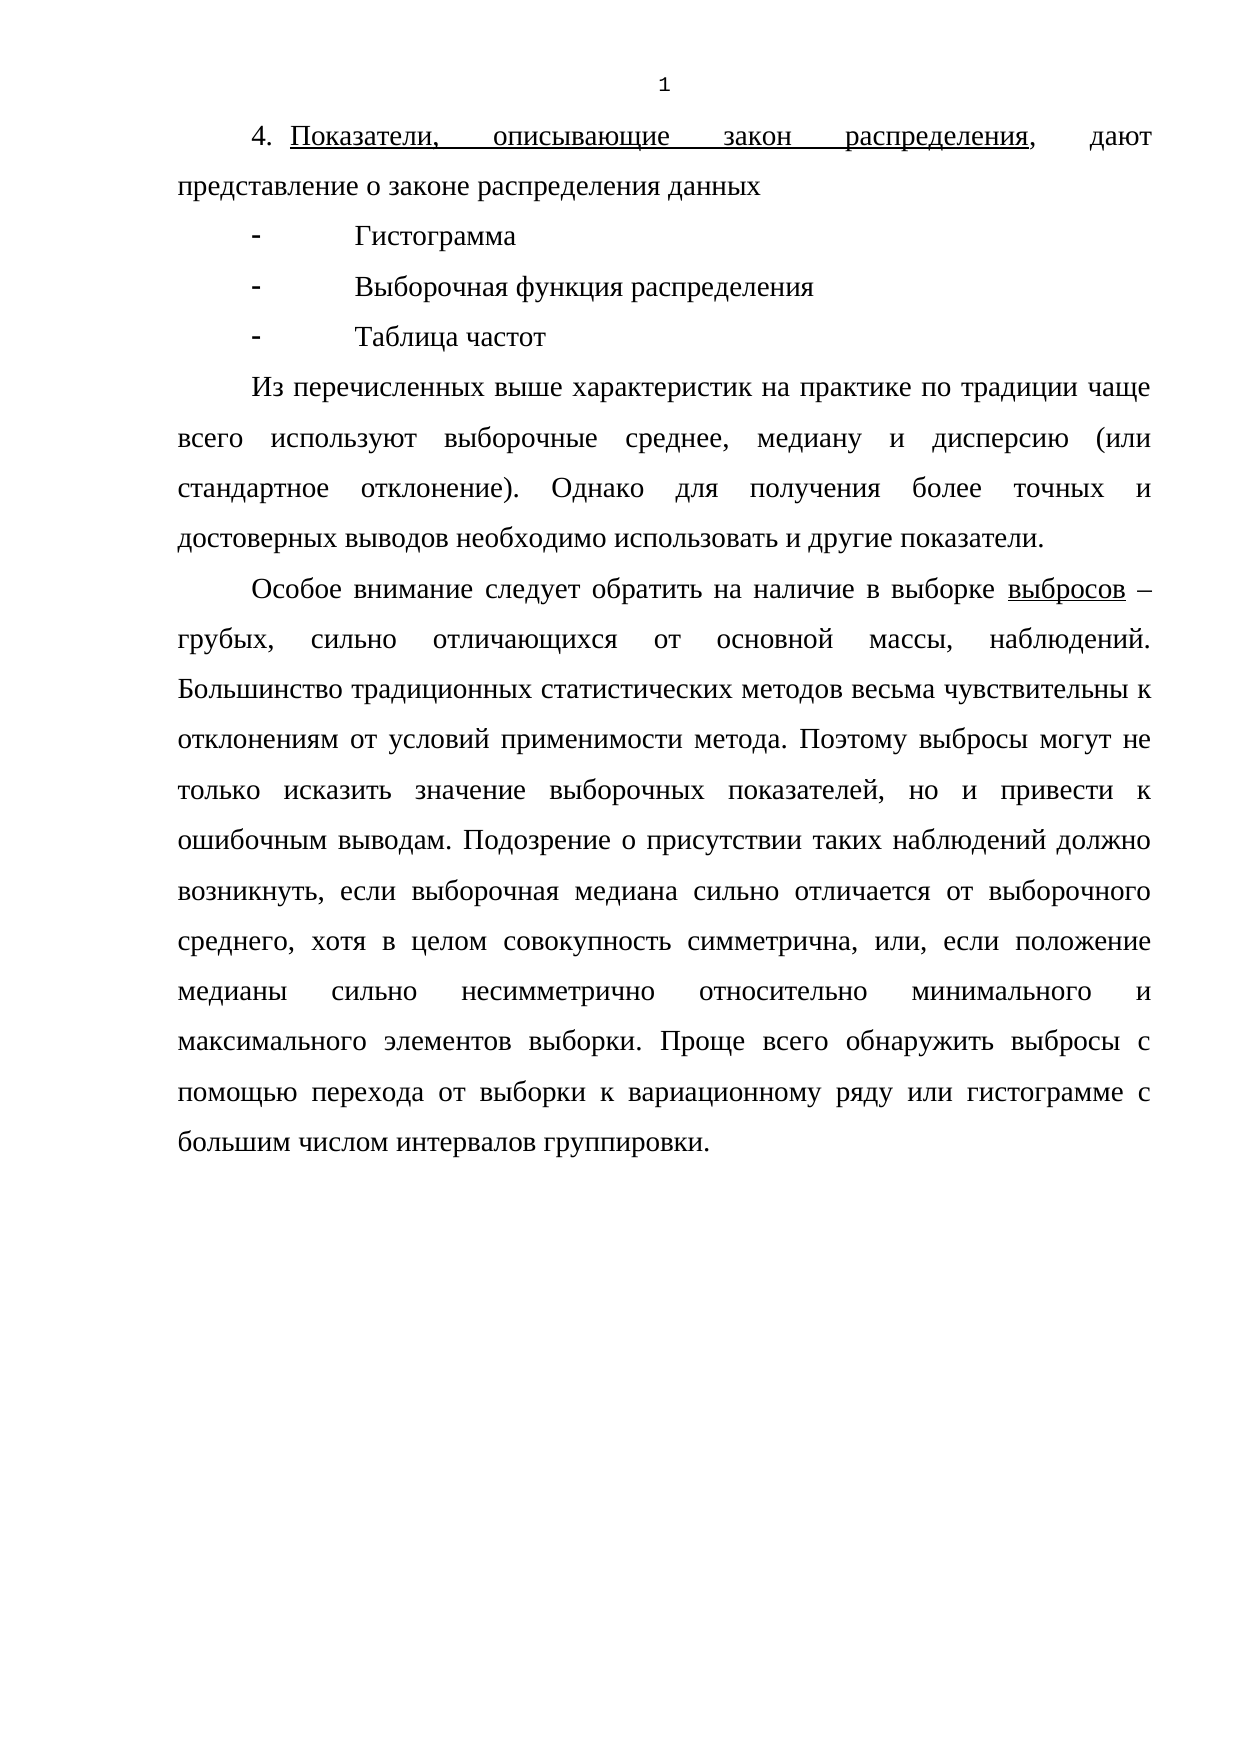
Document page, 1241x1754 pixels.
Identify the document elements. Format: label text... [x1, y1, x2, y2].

text Из перечисленных выше характеристик на практике по традиции чаще всего используют выборочные среднее, медиану и дисперсию (или стандартное отклонение). Однако для получения более точных и достоверных выводов необходимо использовать и другие показатели. [177, 370, 1152, 554]
list Показатели, описывающие закон распределения, дают представление о законе распределения данных [177, 118, 1152, 202]
list Таблица частот [177, 319, 1152, 353]
list Выборочная функция распределения [177, 269, 1152, 303]
list Гистограмма [177, 219, 1152, 252]
text Особое внимание следует обратить на наличие в выборке выбросов – грубых, сильно отличающихся от основной массы, наблюдений. Большинство традиционных статистических методов весьма чувствительны к отклонениям от условий применимости метода. Поэтому выбросы могут не только исказить значение выборочных показателей, но и привести к ошибочным выводам. Подозрение о присутствии таких наблюдений должно возникнуть, если выборочная медиана сильно отличается от выборочного среднего, хотя в целом совокупность симметрична, или, если положение медианы сильно несимметрично относительно минимального и максимального элементов выборки. Проще всего обнаружить выбросы с помощью перехода от выборки к вариационному ряду или гистограмме с большим числом интервалов группировки. [177, 571, 1152, 1158]
